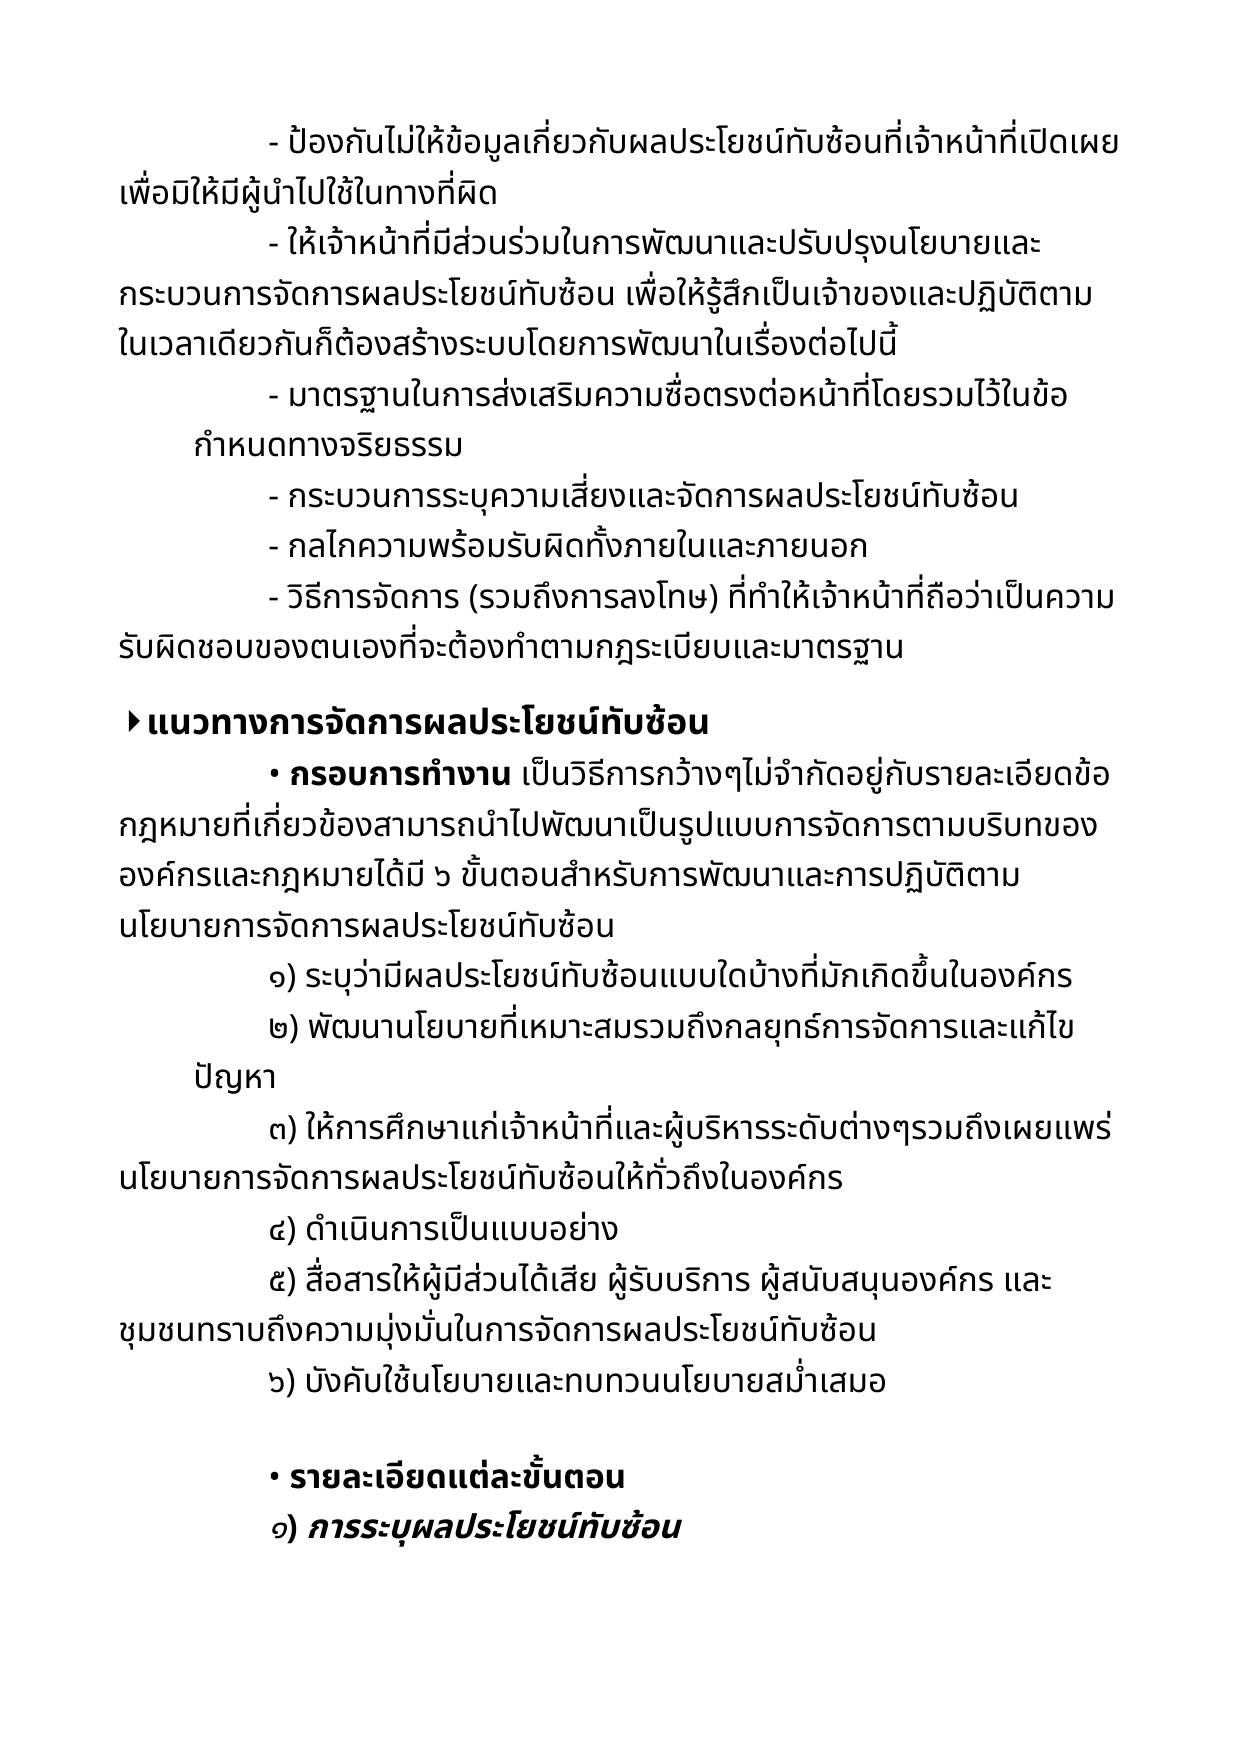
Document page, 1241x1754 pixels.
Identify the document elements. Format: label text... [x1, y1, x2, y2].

text ๑) การระบุผลประโยชน์ทับซ้อน [193, 1503, 1122, 1554]
text ๑) ระบุว่ามีผลประโยชน์ทับซ้อนแบบใดบ้างที่มักเกิดขึ้นในองค์กร [193, 952, 1122, 1003]
text ๒) พัฒนานโยบายที่เหมาะสมรวมถึงกลยุทธ์การจัดการและแก้ไขปัญหา [193, 1003, 1122, 1104]
text • กรอบการทำงาน เป็นวิธีการกว้างๆไม่จำกัดอยู่กับรายละเอียดข้อกฎหมายที่เกี่ยวข้องสามารถนำไปพัฒนาเป็นรูปแบบการจัดการตามบริบทขององค์กรและกฎหมายได้มี ๖ ขั้นตอนสำหรับการพัฒนาและการปฏิบัติตามนโยบายการจัดการผลประโยชน์ทับซ้อน [118, 750, 1122, 952]
text ๓) ให้การศึกษาแก่เจ้าหน้าที่และผู้บริหารระดับต่างๆรวมถึงเผยแพร่นโยบายการจัดการผลประโยชน์ทับซ้อนให้ทั่วถึงในองค์กร [118, 1104, 1122, 1205]
text - กลไกความพร้อมรับผิดทั้งภายในและภายนอก [193, 522, 1122, 573]
text - วิธีการจัดการ (รวมถึงการลงโทษ) ที่ทำให้เจ้าหน้าที่ถือว่าเป็นความรับผิดชอบของตนเองที่จะต้องทำตามกฎระเบียบและมาตรฐาน [118, 573, 1122, 674]
text ๕) สื่อสารให้ผู้มีส่วนได้เสีย ผู้รับบริการ ผู้สนับสนุนองค์กร และชุมชนทราบถึงความมุ่งมั่นในการจัดการผลประโยชน์ทับซ้อน [118, 1255, 1122, 1356]
text ๔) ดำเนินการเป็นแบบอย่าง [193, 1205, 1122, 1255]
text - ป้องกันไม่ให้ข้อมูลเกี่ยวกับผลประโยชน์ทับซ้อนที่เจ้าหน้าที่เปิดเผย เพื่อมิให้มีผู้นำไปใช้ในทางที่ผิด [118, 118, 1122, 219]
text ๖) บังคับใช้นโยบายและทบทวนนโยบายสม่ำเสมอ [193, 1356, 1122, 1407]
text - ให้เจ้าหน้าที่มีส่วนร่วมในการพัฒนาและปรับปรุงนโยบายและกระบวนการจัดการผลประโยชน์ทับซ้อน เพื่อให้รู้สึกเป็นเจ้าของและปฏิบัติตามในเวลาเดียวกันก็ต้องสร้างระบบโดยการพัฒนาในเรื่องต่อไปนี้ [118, 219, 1122, 371]
text - มาตรฐานในการส่งเสริมความซื่อตรงต่อหน้าที่โดยรวมไว้ในข้อกำหนดทางจริยธรรม [193, 371, 1122, 472]
text - กระบวนการระบุความเสี่ยงและจัดการผลประโยชน์ทับซ้อน [193, 472, 1122, 522]
text แนวทางการจัดการผลประโยชน์ทับซ้อน [118, 697, 1122, 750]
text • รายละเอียดแต่ละขั้นตอน [193, 1452, 1122, 1503]
